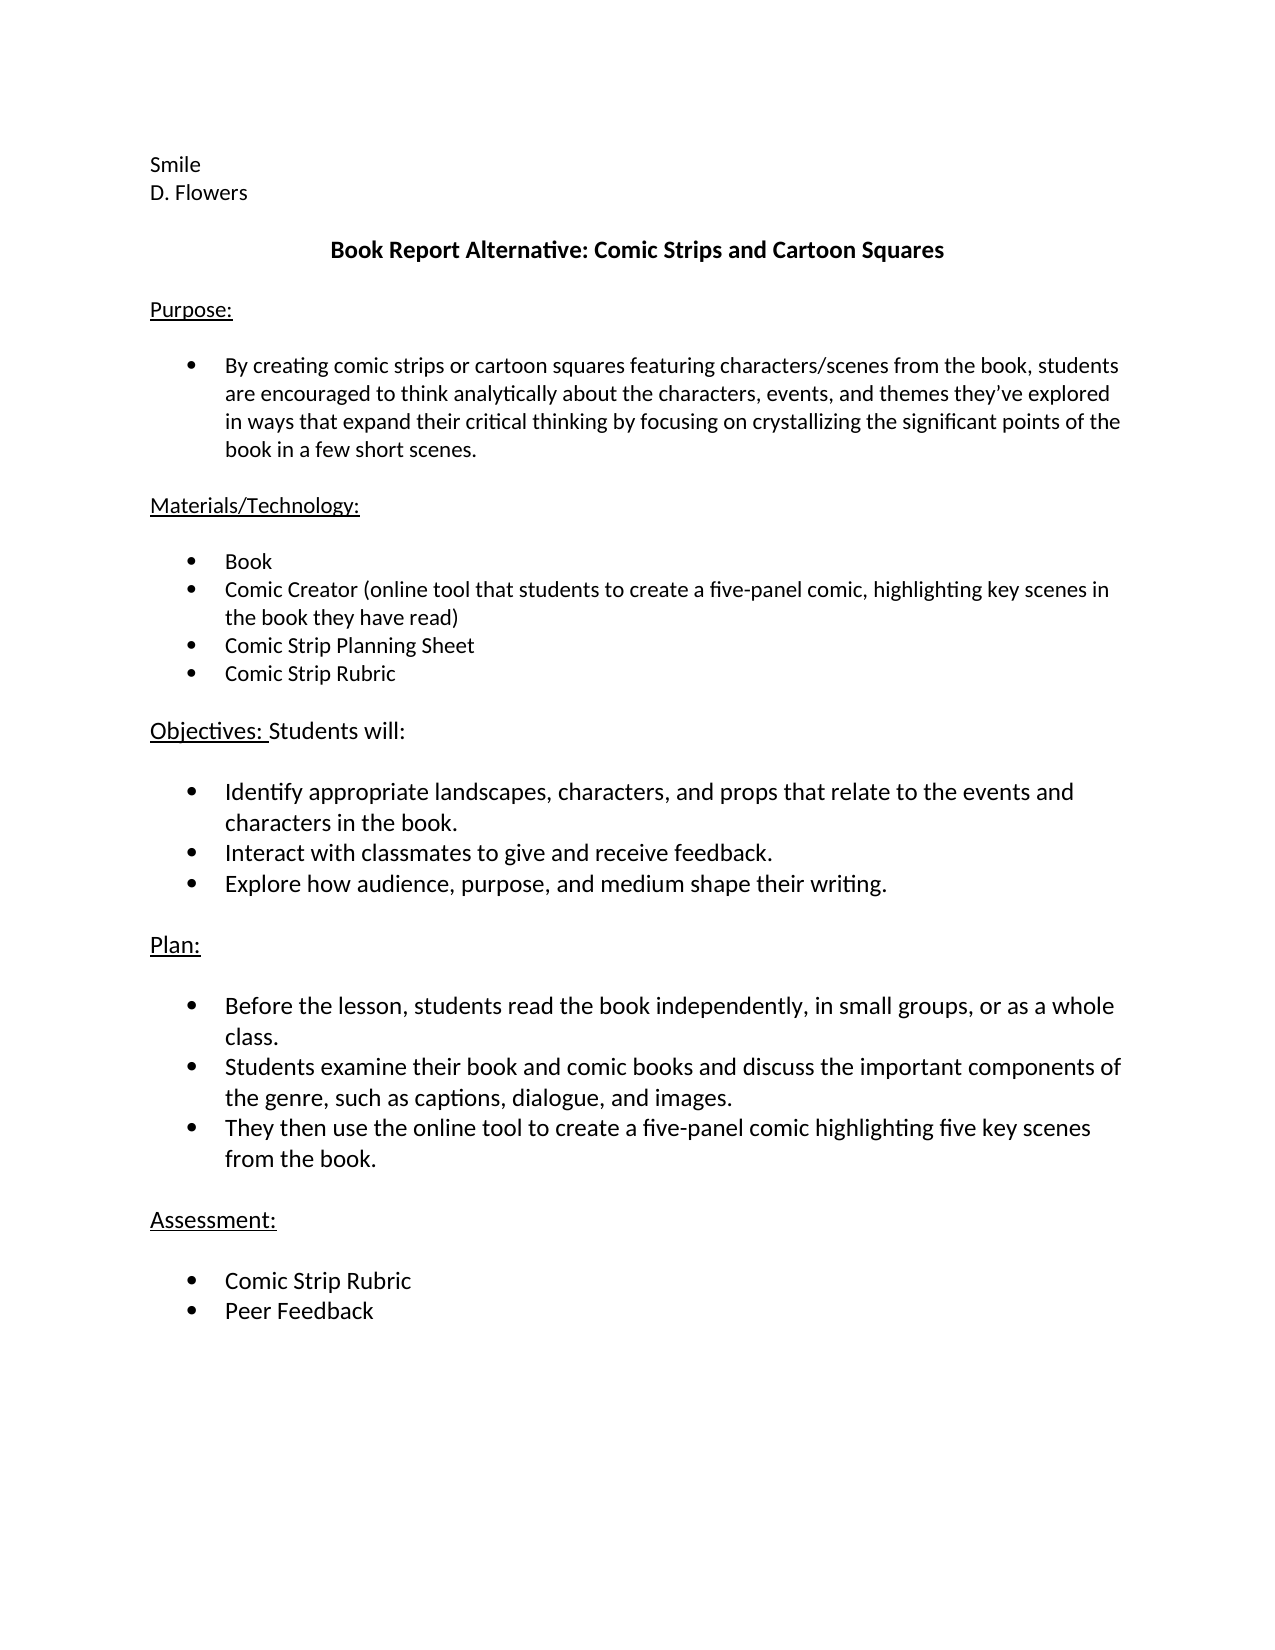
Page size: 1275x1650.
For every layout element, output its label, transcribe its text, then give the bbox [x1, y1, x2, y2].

list Comic Strip Rubric [187, 1265, 1125, 1295]
list Comic Strip Planning Sheet [187, 631, 1125, 659]
list Peer Feedback [187, 1295, 1125, 1326]
text Purpose: [150, 295, 1125, 323]
list Explore how audience, purpose, and medium shape their writing. [187, 868, 1125, 898]
list Comic Creator (online tool that students to create a five-panel comic, highlighting key scenes in the book they have read) [187, 575, 1125, 631]
list Comic Strip Rubric [187, 659, 1125, 687]
list Before the lesson, students read the book independently, in small groups, or as a whole class. [187, 990, 1125, 1051]
list Students examine their book and comic books and discuss the important components of the genre, such as captions, dialogue, and images. [187, 1051, 1125, 1112]
text Objectives: Students will: [150, 715, 1125, 746]
list By creating comic strips or cartoon squares featuring characters/scenes from the book, students are encouraged to think analytically about the characters, events, and themes they’ve explored in ways that expand their critical thinking by focusing on crystallizing the significant points of the book in a few short scenes. [187, 351, 1125, 463]
text Plan: [150, 929, 1125, 959]
text Materials/Technology: [150, 491, 1125, 519]
list They then use the online tool to create a five-panel comic highlighting five key scenes from the book. [187, 1112, 1125, 1173]
text Book Report Alternative: Comic Strips and Cartoon Squares [150, 234, 1125, 264]
text D. Flowers [150, 178, 1125, 206]
text Assessment: [150, 1204, 1125, 1234]
text Smile [150, 150, 1125, 178]
list Book [187, 547, 1125, 575]
list Interact with classmates to give and receive feedback. [187, 837, 1125, 868]
list Identify appropriate landscapes, characters, and props that relate to the events and characters in the book. [187, 776, 1125, 837]
